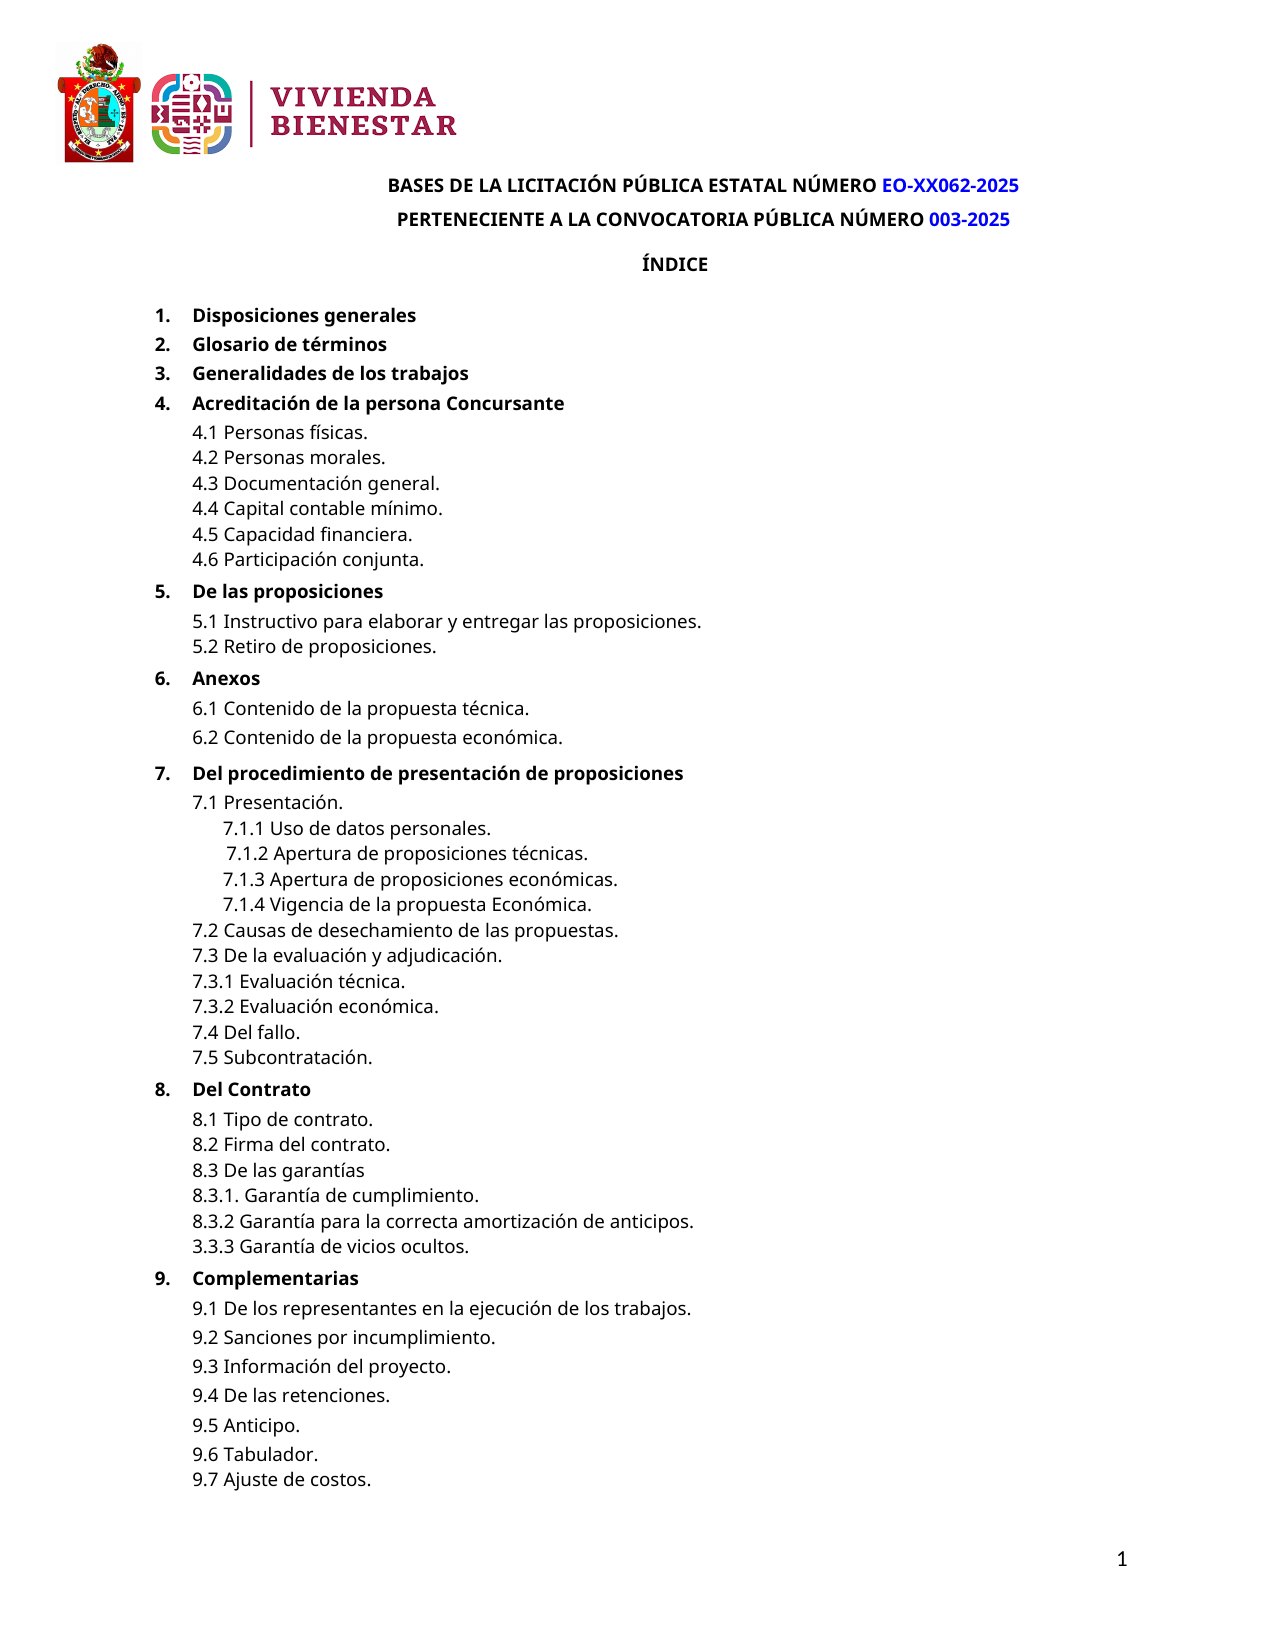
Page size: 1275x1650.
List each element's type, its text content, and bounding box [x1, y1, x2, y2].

text 9.4 De las retenciones. [192, 1383, 1127, 1408]
text 8.3.2 Garantía para la correcta amortización de anticipos. [192, 1208, 1127, 1233]
text 9.1 De los representantes en la ejecución de los trabajos. [192, 1295, 1127, 1320]
text 7.1.1 Uso de datos personales. [192, 815, 1127, 840]
text 8.2 Firma del contrato. [192, 1131, 1127, 1157]
text 7.1 Presentación. [192, 789, 1127, 815]
text 9.3 Información del proyecto. [192, 1353, 1127, 1379]
text 8.1 Tipo de contrato. [192, 1106, 1127, 1131]
text 7.1.3 Apertura de proposiciones económicas. [192, 866, 1127, 891]
list Complementarias [154, 1266, 1127, 1291]
text 8.3 De las garantías [192, 1157, 1127, 1182]
text 4.1 Personas físicas. [192, 419, 1127, 445]
text 4.3 Documentación general. [192, 470, 1127, 496]
text ÍNDICE [223, 251, 1127, 277]
text 6.2 Contenido de la propuesta económica. [192, 724, 1127, 750]
list Del procedimiento de presentación de proposiciones [154, 760, 1127, 786]
list Generalidades de los trabajos [154, 361, 1127, 386]
text 7.3 De la evaluación y adjudicación. [192, 942, 1238, 968]
text 7.5 Subcontratación. [192, 1044, 1127, 1070]
text 4.4 Capital contable mínimo. [192, 496, 1127, 521]
picture [147, 66, 473, 163]
text 9.7 Ajuste de costos. [192, 1467, 1127, 1492]
text 7.2 Causas de desechamiento de las propuestas. [192, 917, 1127, 942]
text 9.2 Sanciones por incumplimiento. [192, 1324, 1127, 1350]
text 5.1 Instructivo para elaborar y entregar las proposiciones. [192, 608, 1127, 634]
text 5.2 Retiro de proposiciones. [192, 634, 1127, 659]
text 3.3.3 Garantía de vicios ocultos. [192, 1233, 1127, 1259]
text 9.6 Tabulador. [192, 1441, 1127, 1467]
text 7.3.2 Evaluación económica. [192, 993, 1238, 1019]
list Del Contrato [154, 1077, 1127, 1102]
list Disposiciones generales [154, 302, 1127, 328]
text 6.1 Contenido de la propuesta técnica. [192, 695, 1127, 721]
list De las proposiciones [154, 579, 1127, 604]
list Glosario de términos [154, 331, 1127, 357]
text 8.3.1. Garantía de cumplimiento. [192, 1182, 1127, 1208]
text 7.1.2 Apertura de proposiciones técnicas. [192, 840, 1127, 866]
text 7.4 Del fallo. [192, 1019, 1127, 1044]
list Acreditación de la persona Concursante [154, 390, 1127, 415]
list Anexos [154, 666, 1127, 691]
text 9.5 Anticipo. [192, 1412, 1127, 1437]
text 7.3.1 Evaluación técnica. [192, 968, 1238, 993]
picture [55, 42, 143, 165]
text 7.1.4 Vigencia de la propuesta Económica. [192, 891, 1127, 917]
text 4.5 Capacidad financiera. [192, 521, 1127, 547]
text 4.6 Participación conjunta. [192, 547, 1127, 572]
text 4.2 Personas morales. [192, 445, 1127, 470]
